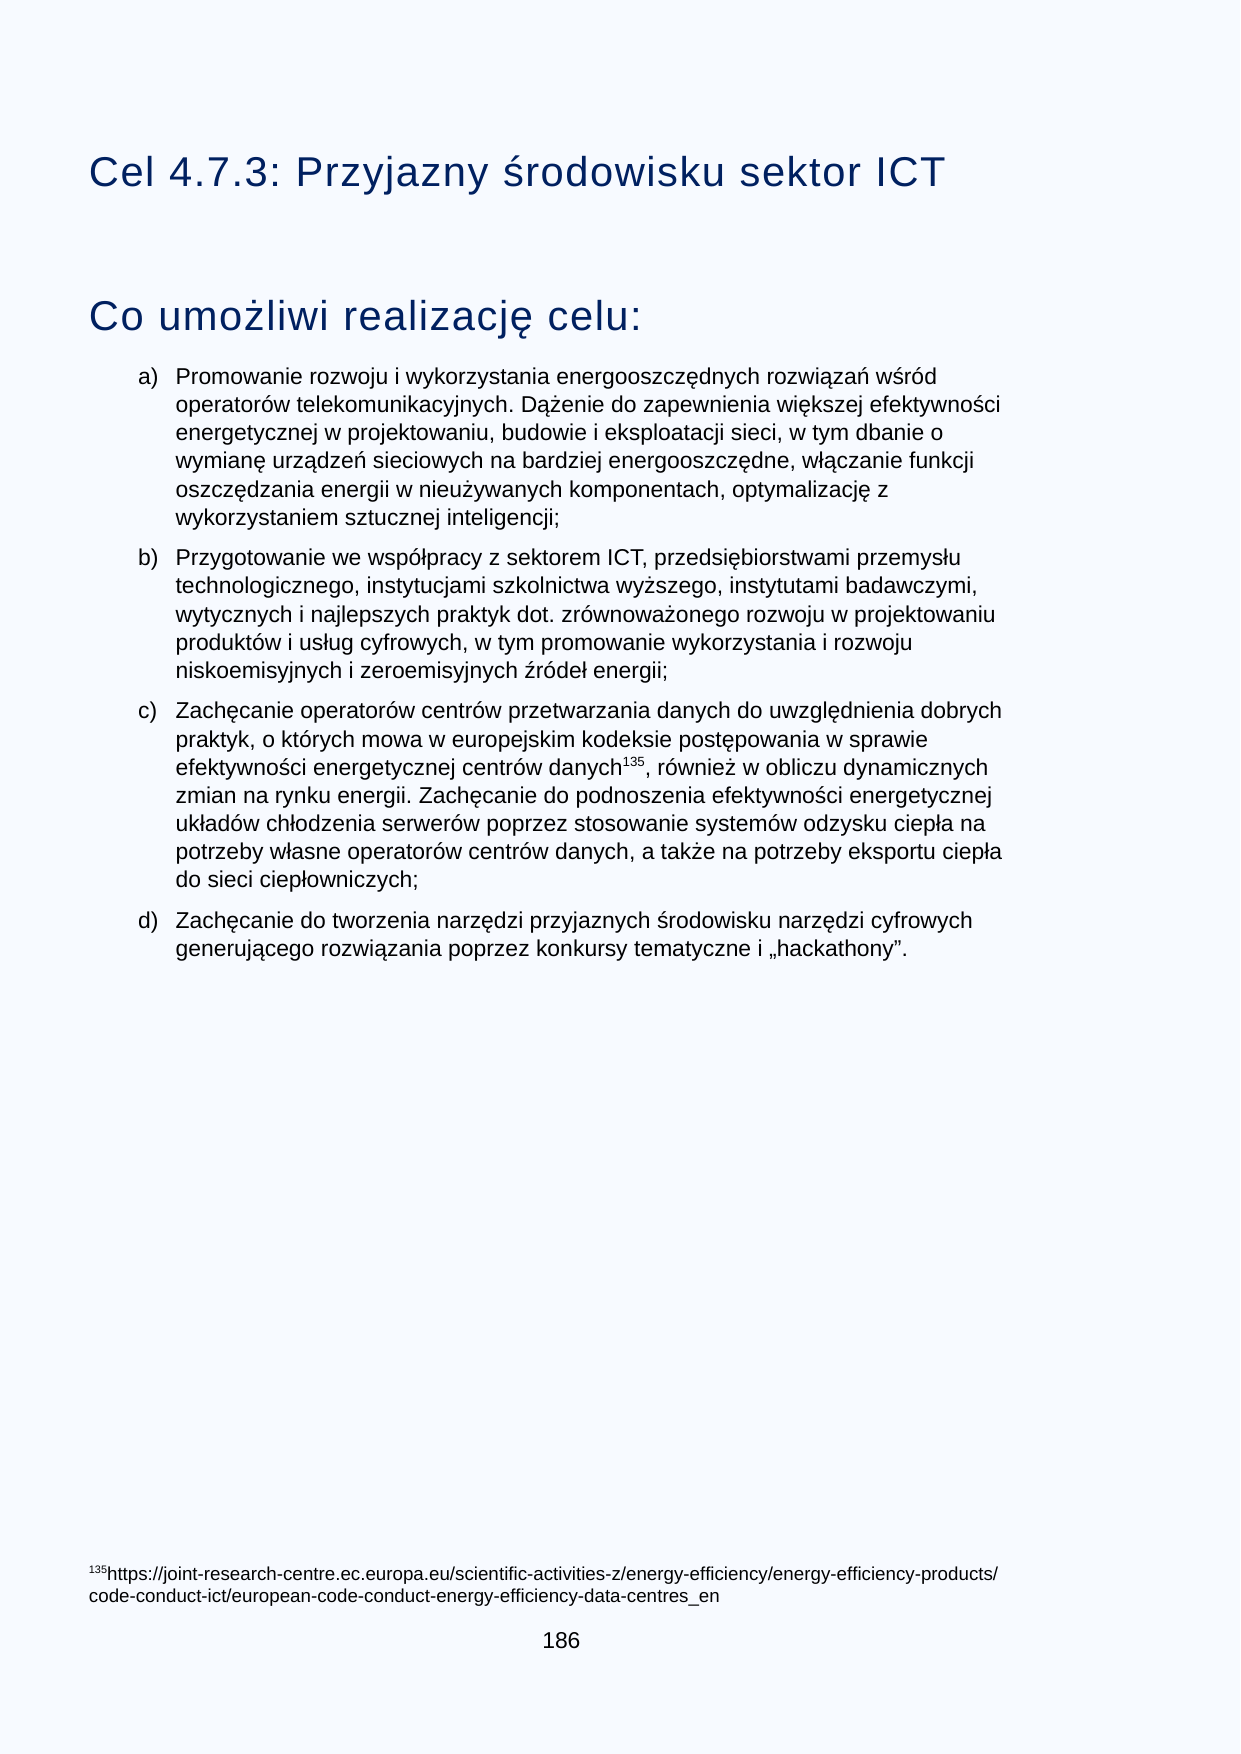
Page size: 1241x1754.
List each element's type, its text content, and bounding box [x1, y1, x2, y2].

list Zachęcanie operatorów centrów przetwarzania danych do uwzględnienia dobrych praktyk, o których mowa w europejskim kodeksie postępowania w sprawie efektywności energetycznej centrów danych, również w obliczu dynamicznych zmian na rynku energii. Zachęcanie do podnoszenia efektywności energetycznej układów chłodzenia serwerów poprzez stosowanie systemów odzysku ciepła na potrzeby własne operatorów centrów danych, a także na potrzeby eksportu ciepła do sieci ciepłowniczych; [138, 697, 1033, 892]
subtitle Cel 4.7.3: Przyjazny środowisku sektor ICT [89, 148, 1033, 196]
list Zachęcanie do tworzenia narzędzi przyjaznych środowisku narzędzi cyfrowych generującego rozwiązania poprzez konkursy tematyczne i „hackathony”. [138, 907, 1033, 961]
list Promowanie rozwoju i wykorzystania energooszczędnych rozwiązań wśród operatorów telekomunikacyjnych. Dążenie do zapewnienia większej efektywności energetycznej w projektowaniu, budowie i eksploatacji sieci, w tym dbanie o wymianę urządzeń sieciowych na bardziej energooszczędne, włączanie funkcji oszczędzania energii w nieużywanych komponentach, optymalizację z wykorzystaniem sztucznej inteligencji; [138, 363, 1033, 530]
list Przygotowanie we współpracy z sektorem ICT, przedsiębiorstwami przemysłu technologicznego, instytucjami szkolnictwa wyższego, instytutami badawczymi, wytycznych i najlepszych praktyk dot. zrównoważonego rozwoju w projektowaniu produktów i usług cyfrowych, w tym promowanie wykorzystania i rozwoju niskoemisyjnych i zeroemisyjnych źródeł energii; [138, 544, 1033, 683]
subtitle Co umożliwi realizację celu: [89, 291, 1033, 339]
